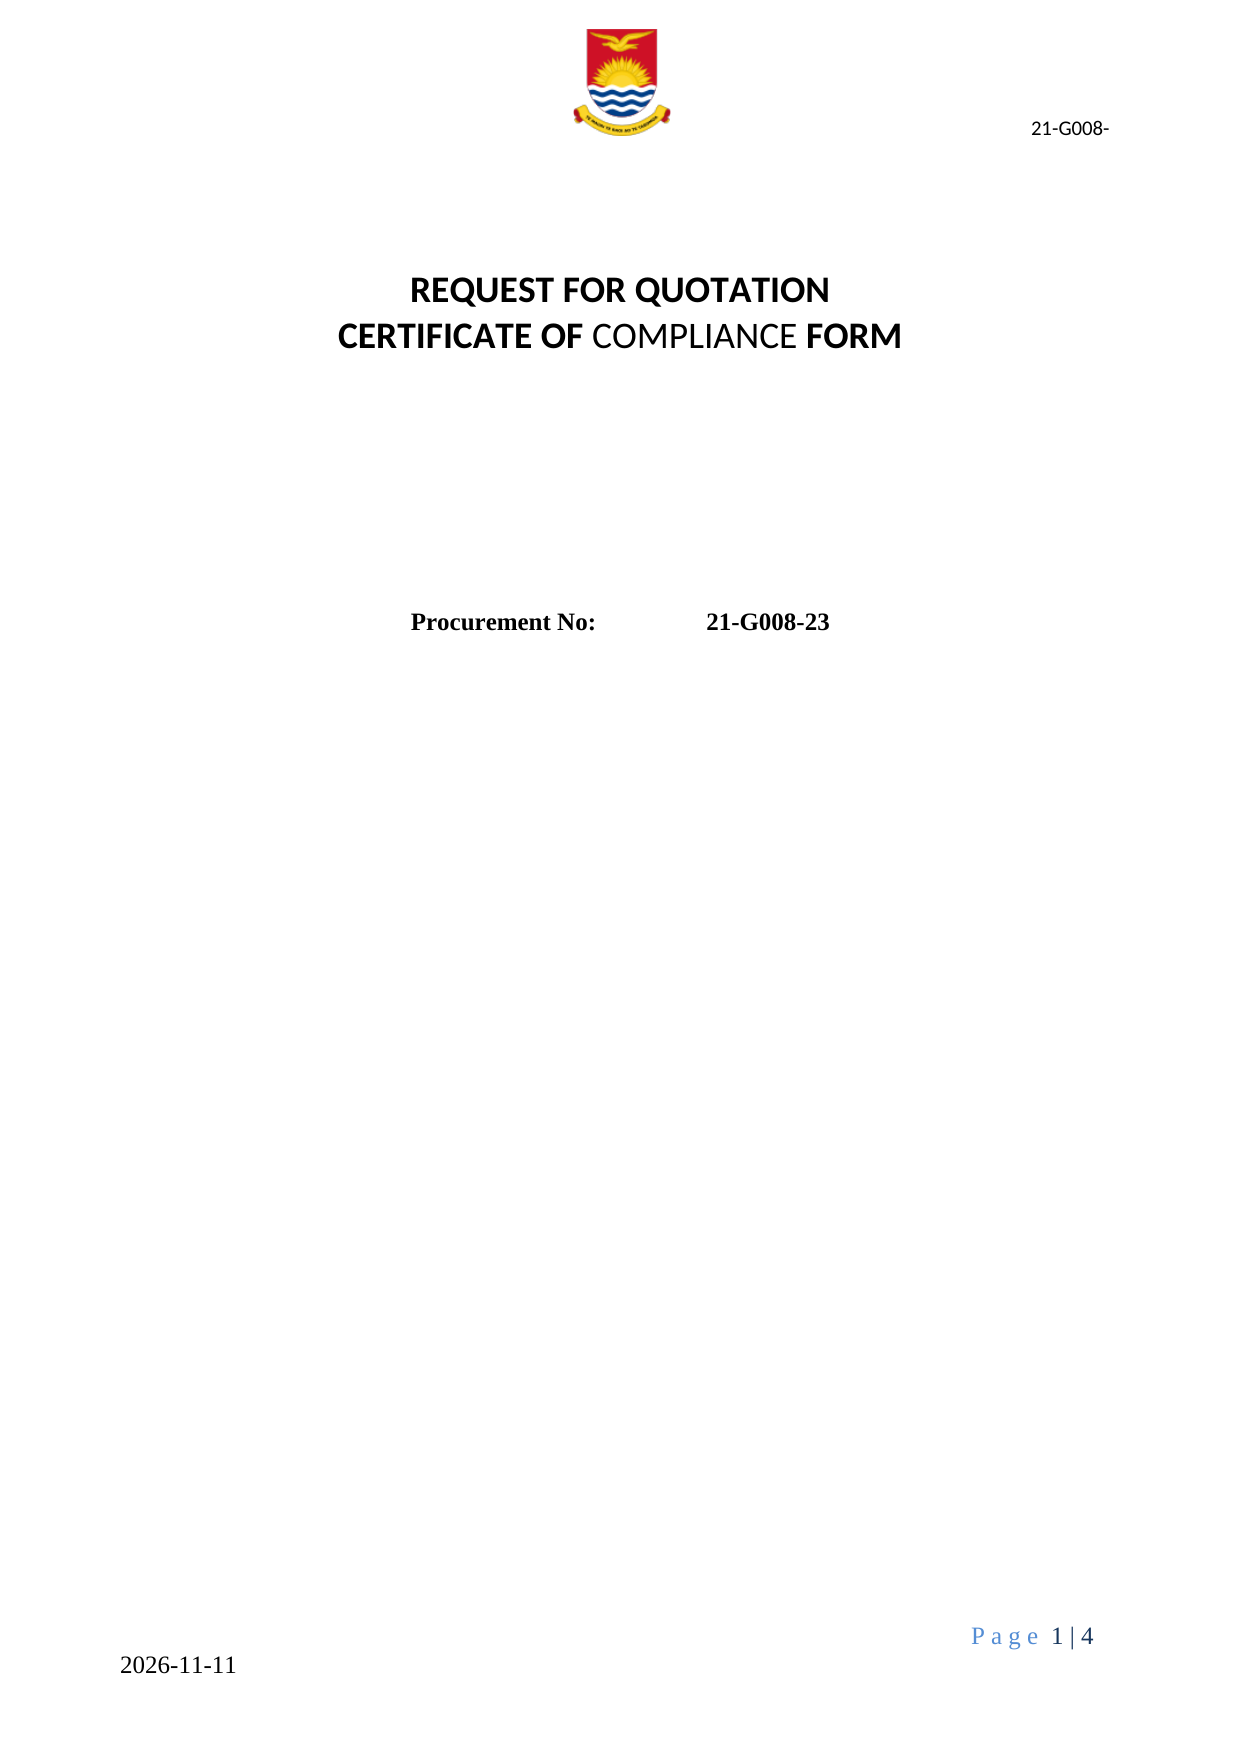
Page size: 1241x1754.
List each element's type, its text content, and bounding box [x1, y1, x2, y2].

text REQUEST FOR QUOTATION CERTIFICATE OF COMPLIANCE FORM [120, 266, 1120, 357]
picture [573, 29, 671, 136]
text Procurement No: 21-G008-23 [120, 607, 1120, 636]
